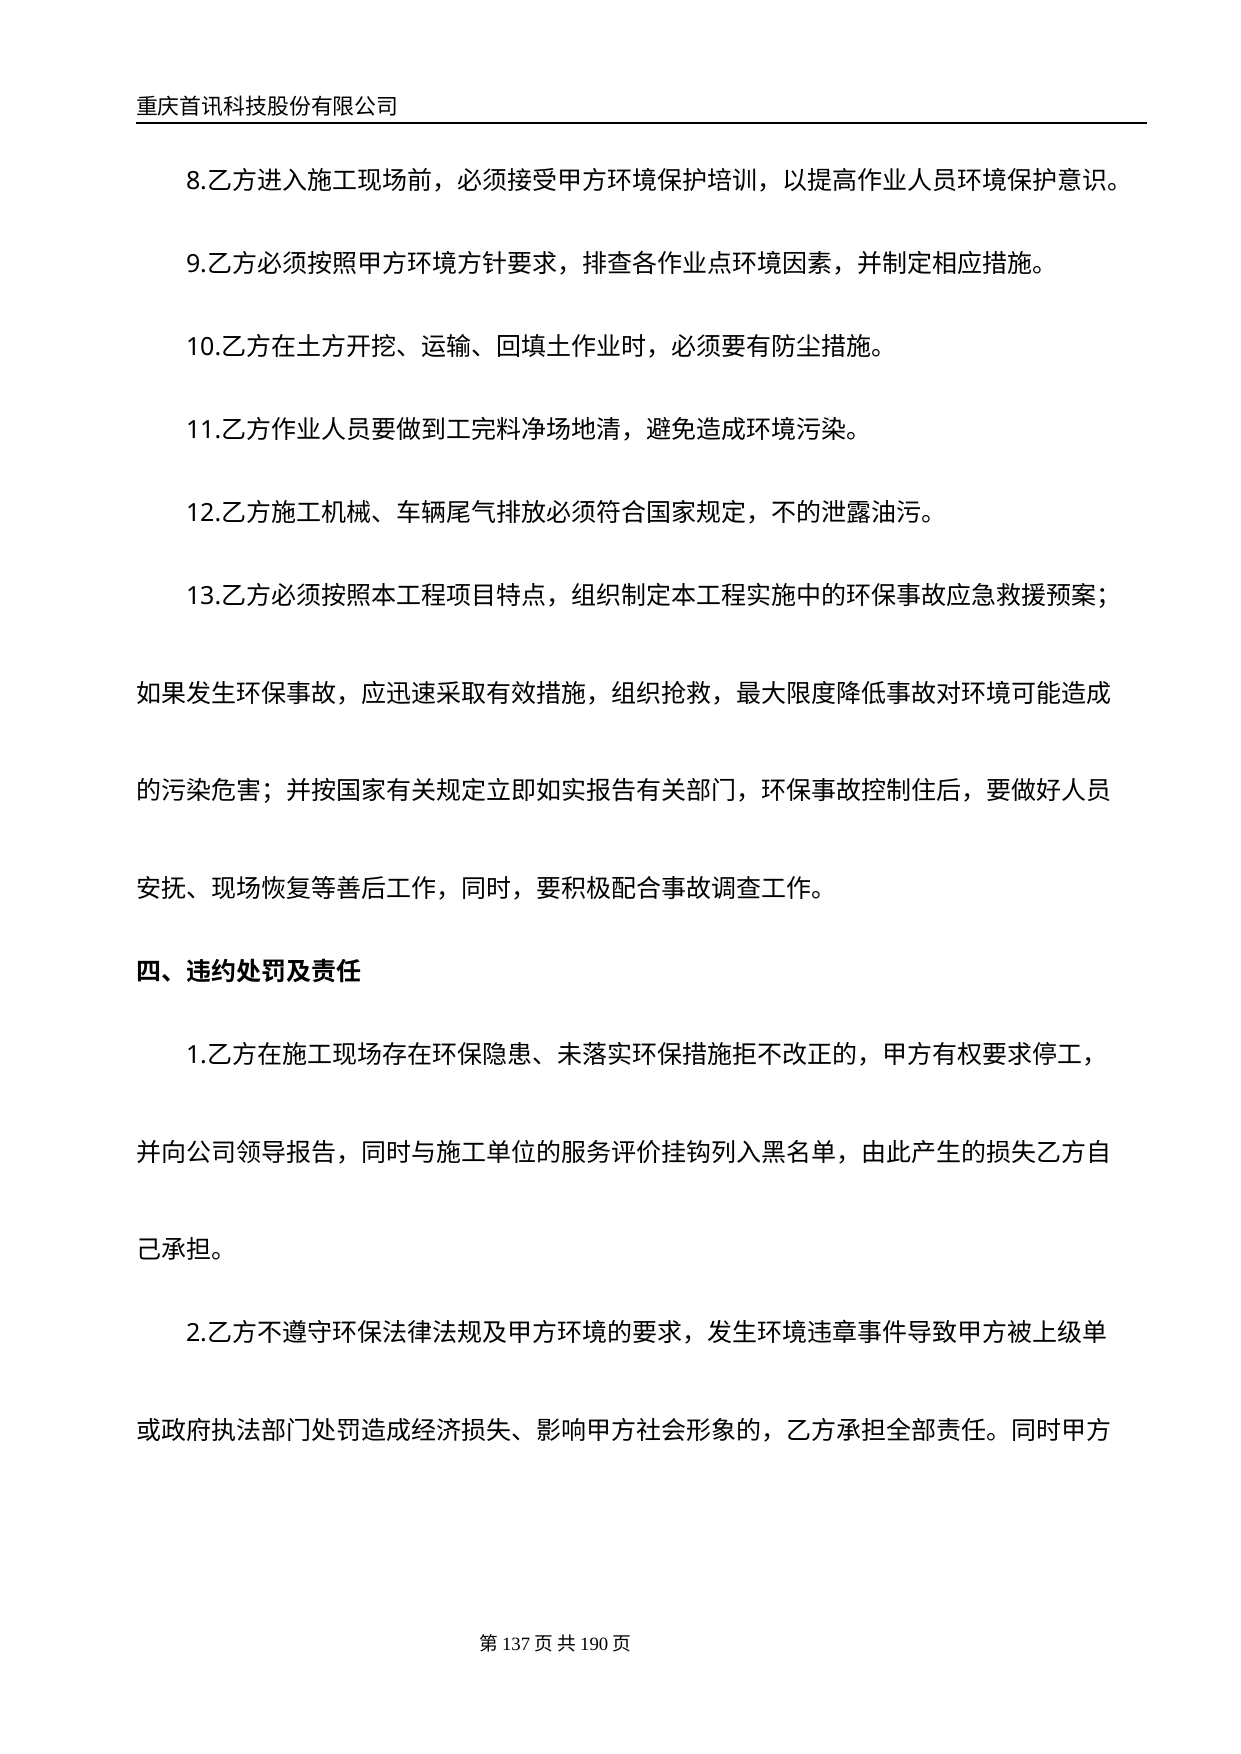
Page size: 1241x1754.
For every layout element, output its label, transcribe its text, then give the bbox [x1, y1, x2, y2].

text 10.乙方在土方开挖、运输、回填土作业时，必须要有防尘措施。 [136, 312, 1122, 377]
text 12.乙方施工机械、车辆尾气排放必须符合国家规定，不的泄露油污。 [136, 478, 1122, 543]
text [136, 1298, 1122, 1461]
text 9.乙方必须按照甲方环境方针要求，排查各作业点环境因素，并制定相应措施。 [136, 229, 1122, 294]
text 1.乙方在施工现场存在环保隐患、未落实环保措施拒不改正的，甲方有权要求停工，并向公司领导报告，同时与施工单位的服务评价挂钩列入黑名单，由此产生的损失乙方自己承担。 [136, 1020, 1122, 1280]
text 13.乙方必须按照本工程项目特点，组织制定本工程实施中的环保事故应急救援预案；如果发生环保事故，应迅速采取有效措施，组织抢救，最大限度降低事故对环境可能造成的污染危害；并按国家有关规定立即如实报告有关部门，环保事故控制住后，要做好人员安抚、现场恢复等善后工作，同时，要积极配合事故调查工作。 [136, 561, 1122, 919]
text 11.乙方作业人员要做到工完料净场地清，避免造成环境污染。 [136, 395, 1122, 460]
text 8.乙方进入施工现场前，必须接受甲方环境保护培训，以提高作业人员环境保护意识。 [136, 146, 1122, 211]
text 四、违约处罚及责任 [136, 937, 1122, 1002]
